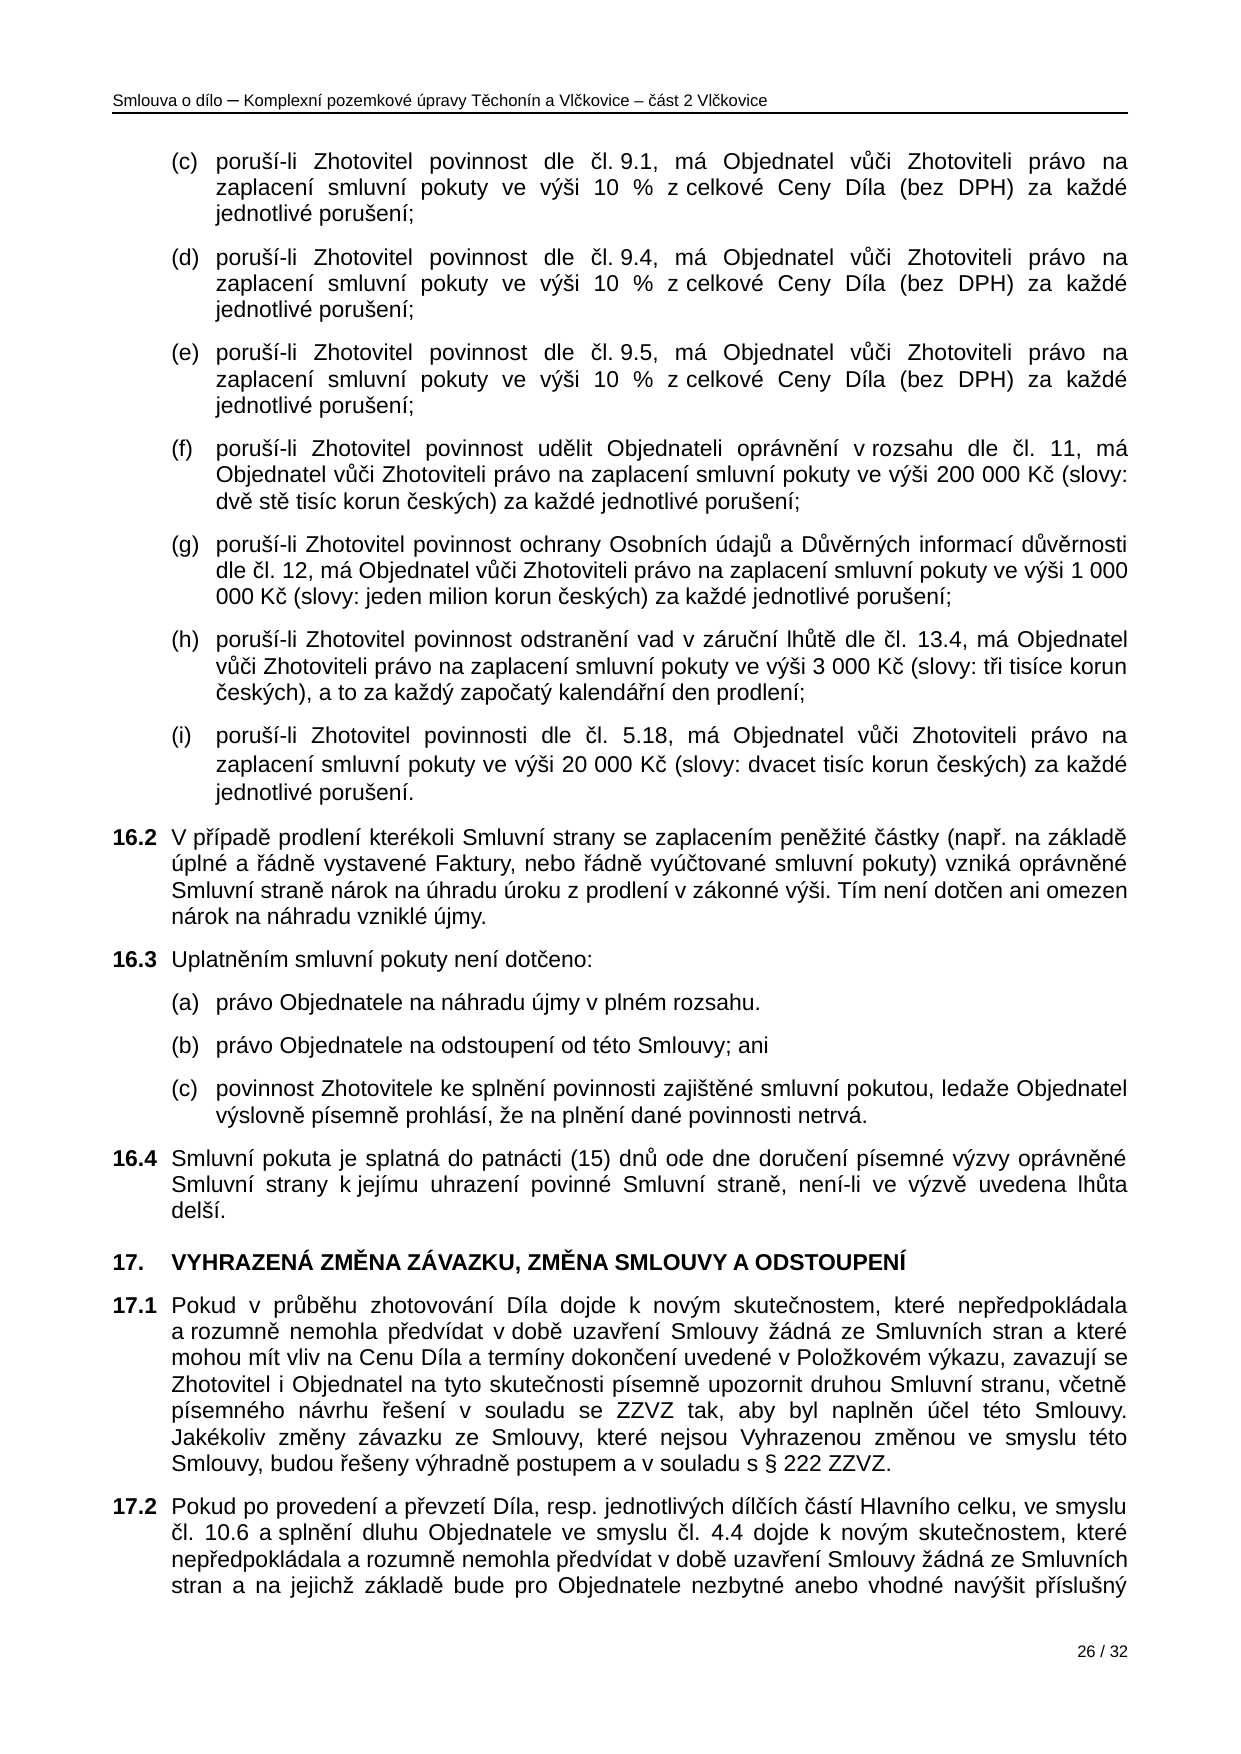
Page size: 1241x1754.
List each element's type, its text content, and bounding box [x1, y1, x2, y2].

list právo Objednatele na náhradu újmy v plném rozsahu. [171, 989, 1128, 1016]
text Pokud v průběhu zhotovování Díla dojde k novým skutečnostem, které nepředpokládala a rozumně nemohla předvídat v době uzavření Smlouvy žádná ze Smluvních stran a které mohou mít vliv na Cenu Díla a termíny dokončení uvedené v Položkovém výkazu, zavazují se Zhotovitel i Objednatel na tyto skutečnosti písemně upozornit druhou Smluvní stranu, včetně písemného návrhu řešení v souladu se ZZVZ tak, aby byl naplněn účel této Smlouvy. Jakékoliv změny závazku ze Smlouvy, které nejsou Vyhrazenou změnou ve smyslu této Smlouvy, budou řešeny výhradně postupem a v souladu s § 222 ZZVZ. [112, 1292, 1128, 1476]
text Uplatněním smluvní pokuty není dotčeno: [112, 946, 1128, 972]
list právo Objednatele na odstoupení od této Smlouvy; ani [171, 1032, 1128, 1058]
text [112, 1493, 1128, 1598]
text poruší-li Zhotovitel povinnost ochrany Osobních údajů a Důvěrných informací důvěrnosti dle čl. 12, má Objednatel vůči Zhotoviteli právo na zaplacení smluvní pokuty ve výši 1 000 000 Kč (slovy: jeden milion korun českých) za každé jednotlivé porušení; [171, 531, 1128, 610]
text poruší-li Zhotovitel povinnosti dle čl. 5.18, má Objednatel vůči Zhotoviteli právo na zaplacení smluvní pokuty ve výši 20 000 Kč (slovy: dvacet tisíc korun českých) za každé jednotlivé porušení. [171, 722, 1128, 805]
text Vyhrazená změna závazku, změna smlouvy a odstoupení [112, 1249, 1128, 1275]
list poruší-li Zhotovitel povinnost dle čl. 9.4, má Objednatel vůči Zhotoviteli právo na zaplacení smluvní pokuty ve výši 10 % z celkové Ceny Díla (bez DPH) za každé jednotlivé porušení; [171, 243, 1128, 322]
text poruší-li Zhotovitel povinnost udělit Objednateli oprávnění v rozsahu dle čl. 11, má Objednatel vůči Zhotoviteli právo na zaplacení smluvní pokuty ve výši 200 000 Kč (slovy: dvě stě tisíc korun českých) za každé jednotlivé porušení; [171, 435, 1128, 514]
list povinnost Zhotovitele ke splnění povinnosti zajištěné smluvní pokutou, ledaže Objednatel výslovně písemně prohlásí, že na plnění dané povinnosti netrvá. [171, 1075, 1128, 1128]
text poruší-li Zhotovitel povinnost odstranění vad v záruční lhůtě dle čl. 13.4, má Objednatel vůči Zhotoviteli právo na zaplacení smluvní pokuty ve výši 3 000 Kč (slovy: tři tisíce korun českých), a to za každý započatý kalendářní den prodlení; [171, 626, 1128, 705]
text Smluvní pokuta je splatná do patnácti (15) dnů ode dne doručení písemné výzvy oprávněné Smluvní strany k jejímu uhrazení povinné Smluvní straně, není-li ve výzvě uvedena lhůta delší. [112, 1144, 1128, 1224]
list poruší-li Zhotovitel povinnost dle čl. 9.5, má Objednatel vůči Zhotoviteli právo na zaplacení smluvní pokuty ve výši 10 % z celkové Ceny Díla (bez DPH) za každé jednotlivé porušení; [171, 339, 1128, 418]
list poruší-li Zhotovitel povinnost dle čl. 9.1, má Objednatel vůči Zhotoviteli právo na zaplacení smluvní pokuty ve výši 10 % z celkové Ceny Díla (bez DPH) za každé jednotlivé porušení; [171, 148, 1128, 227]
text V případě prodlení kterékoli Smluvní strany se zaplacením peněžité částky (např. na základě úplné a řádně vystavené Faktury, nebo řádně vyúčtované smluvní pokuty) vzniká oprávněné Smluvní straně nárok na úhradu úroku z prodlení v zákonné výši. Tím není dotčen ani omezen nárok na náhradu vzniklé újmy. [112, 824, 1128, 929]
